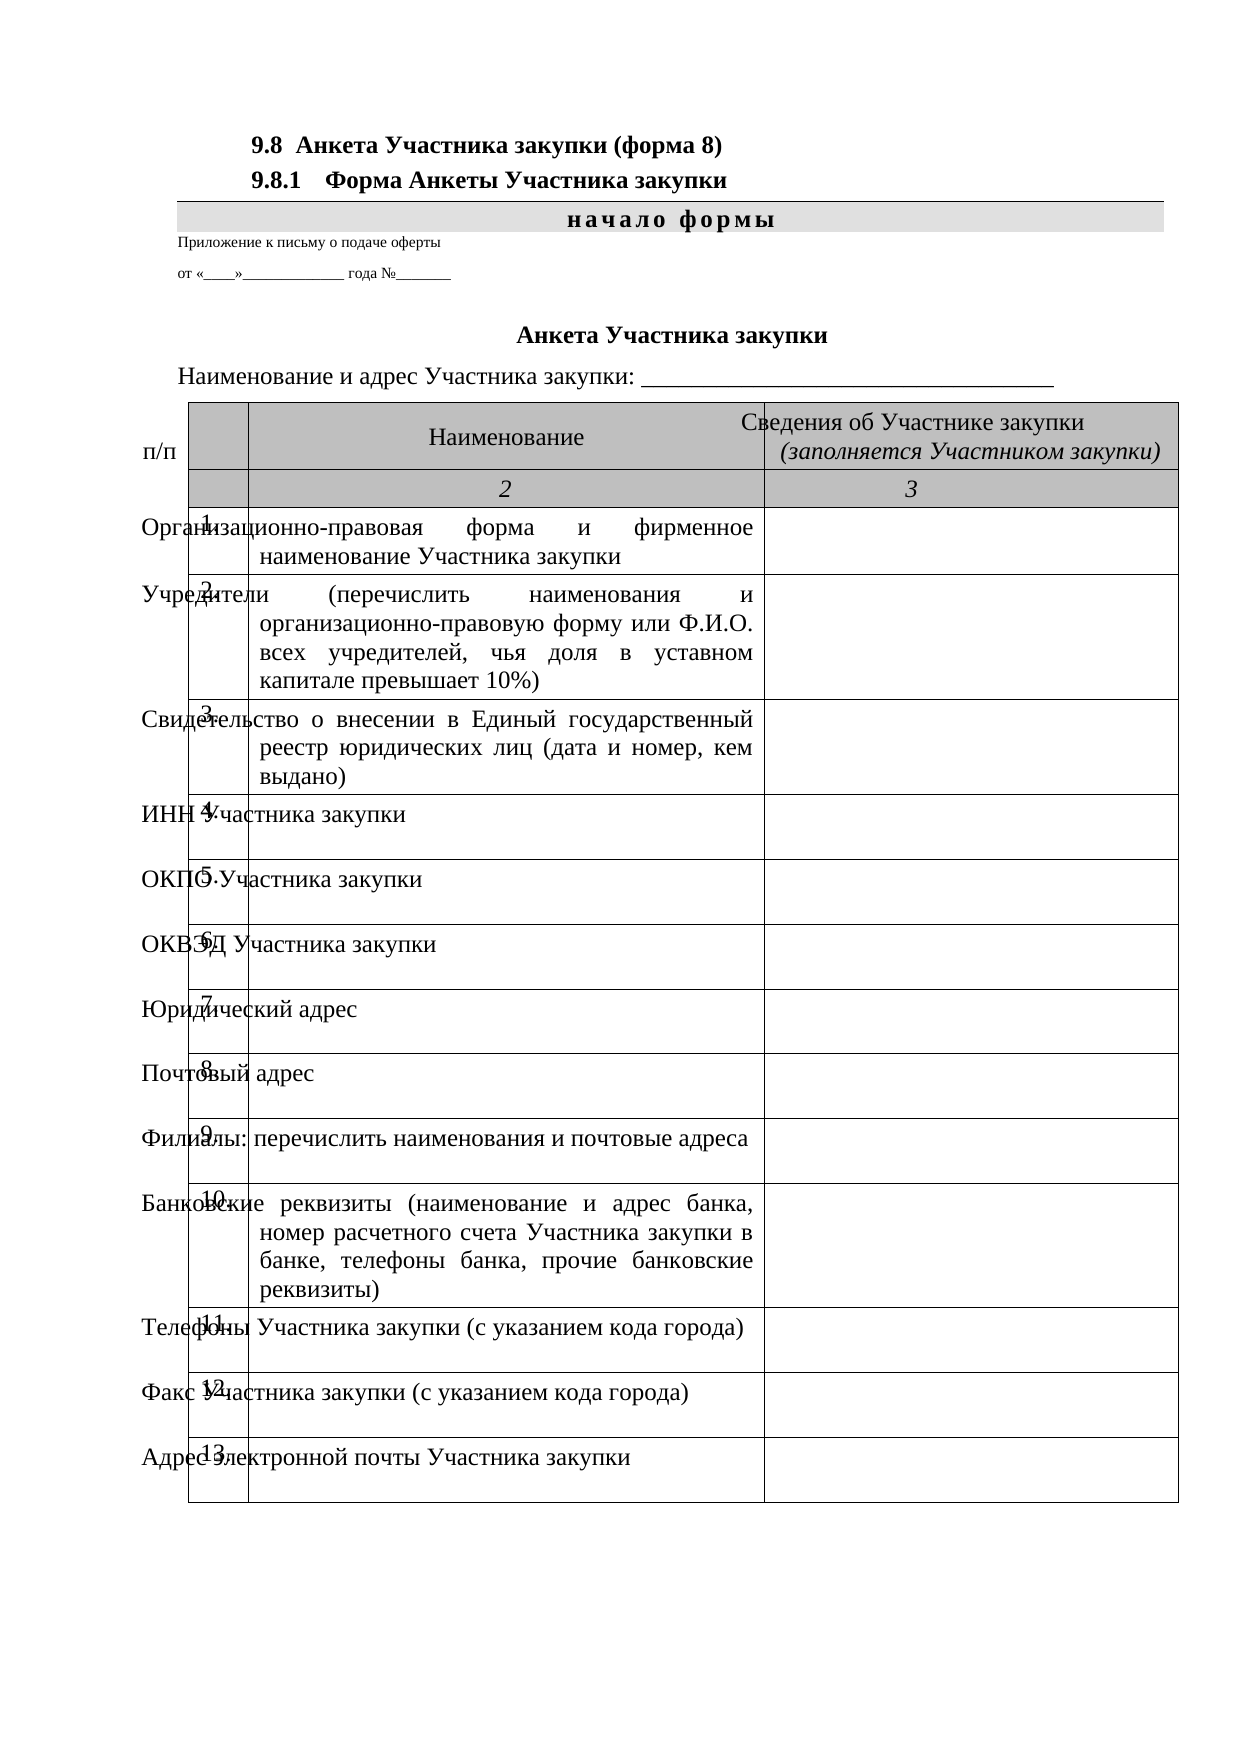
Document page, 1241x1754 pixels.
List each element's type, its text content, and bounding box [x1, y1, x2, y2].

text начало формы [177, 202, 1164, 232]
table_cell [765, 795, 1178, 859]
table_cell [189, 925, 248, 988]
table_cell [189, 1184, 248, 1307]
table_cell [765, 860, 1178, 924]
text Наименование и адрес Участника закупки: _________________________________ [177, 361, 1167, 390]
table_cell [765, 1438, 1178, 1502]
table_cell Свидетельство о внесении в Единый государственный реестр юридических лиц (дата и номер, кем выдано) [249, 700, 764, 794]
table_cell Банковские реквизиты (наименование и адрес банка, номер расчетного счета Участника закупки в банке, телефоны банка, прочие банковские реквизиты) [249, 1184, 764, 1307]
table_cell [765, 1119, 1178, 1183]
table_cell [765, 1373, 1178, 1437]
table_cell [189, 990, 248, 1053]
table_cell [765, 508, 1178, 574]
table_cell Адрес электронной почты Участника закупки [249, 1438, 764, 1502]
table_cell [189, 1054, 248, 1118]
table_cell 2 [249, 470, 764, 507]
table_cell [189, 860, 248, 924]
table_header № п/п [189, 403, 248, 469]
table_cell [765, 1054, 1178, 1118]
list Форма Анкеты Участника закупки [177, 166, 1167, 194]
table_header Наименование [249, 403, 764, 469]
table_cell [765, 925, 1178, 988]
table_cell [189, 575, 248, 698]
table_cell [189, 700, 248, 794]
table_cell 1 [189, 470, 248, 507]
table_cell 3 [765, 470, 1178, 507]
table_cell ОКВЭД Участника закупки [249, 925, 764, 988]
table_cell Организационно-правовая форма и фирменное наименование Участника закупки [249, 508, 764, 574]
table_cell Филиалы: перечислить наименования и почтовые адреса [249, 1119, 764, 1183]
table_cell Факс Участника закупки (с указанием кода города) [249, 1373, 764, 1437]
table_cell Учредители (перечислить наименования и организационно-правовую форму или Ф.И.О. всех учредителей, чья доля в уставном капитале превышает 10%) [249, 575, 764, 698]
table_cell ИНН Участника закупки [249, 795, 764, 859]
table_cell [189, 1438, 248, 1502]
table_cell [765, 575, 1178, 698]
table_cell [189, 1373, 248, 1437]
table_cell [765, 1184, 1178, 1307]
list Анкета Участника закупки (форма 8) [177, 131, 1167, 159]
table_cell Телефоны Участника закупки (с указанием кода города) [249, 1308, 764, 1372]
text Анкета Участника закупки [177, 320, 1167, 348]
table_cell [765, 700, 1178, 794]
table_cell Юридический адрес [249, 990, 764, 1053]
table_cell [765, 990, 1178, 1053]
table_cell [189, 508, 248, 574]
table_cell Почтовый адрес [249, 1054, 764, 1118]
table_cell [189, 1308, 248, 1372]
table_cell [765, 1308, 1178, 1372]
table_cell [189, 1119, 248, 1183]
text Приложение к письму о подаче оферты от «____»_____________ года №_______ [177, 232, 1167, 295]
table_header Сведения об Участнике закупки (заполняется Участником закупки) [765, 403, 1178, 469]
table_cell ОКПО Участника закупки [249, 860, 764, 924]
table_cell [189, 795, 248, 859]
